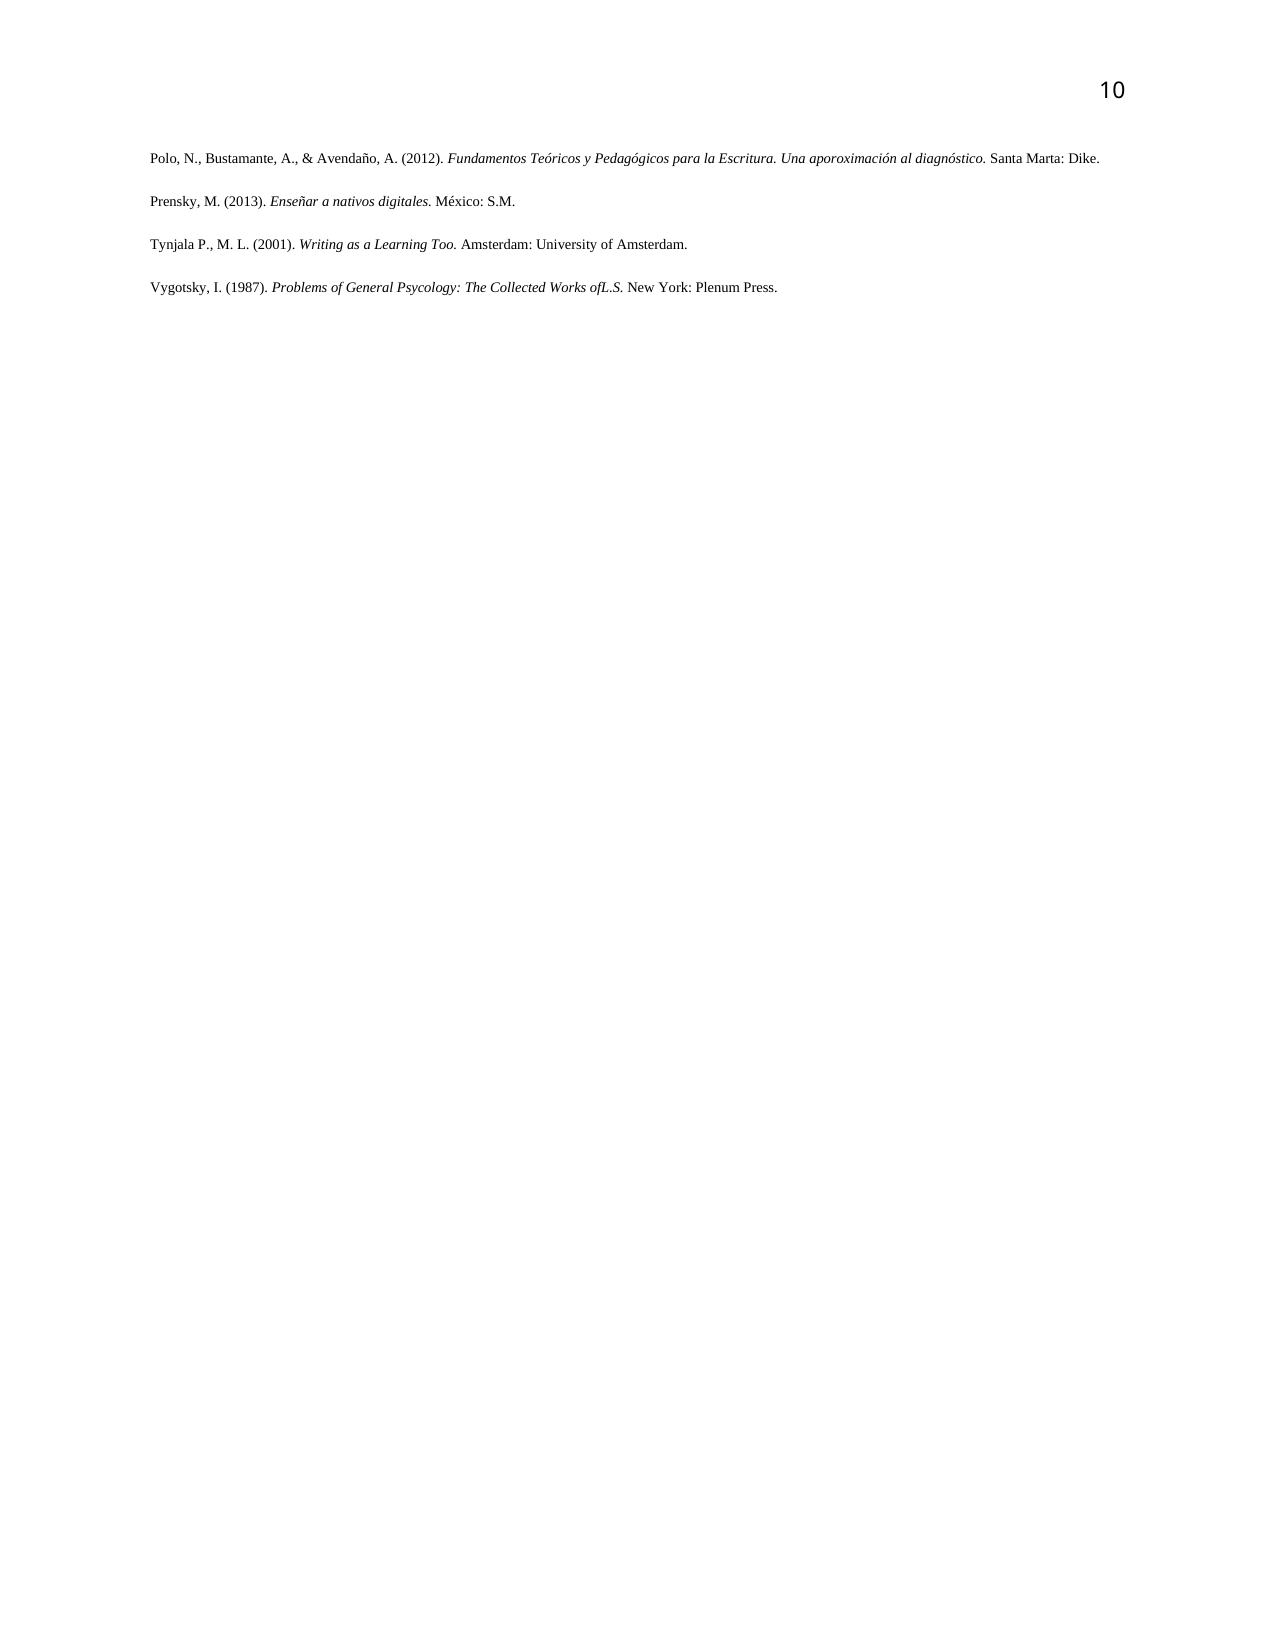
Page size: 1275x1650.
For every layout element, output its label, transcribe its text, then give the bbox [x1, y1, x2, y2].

text Polo, N., Bustamante, A., & Avendaño, A. (2012). Fundamentos Teóricos y Pedagógicos para la Escritura. Una aporoximación al diagnóstico. Santa Marta: Dike. [150, 150, 1125, 179]
text Tynjala P., M. L. (2001). Writing as a Learning Too. Amsterdam: University of Amsterdam. [150, 236, 1125, 265]
text Prensky, M. (2013). Enseñar a nativos digitales. México: S.M. [150, 193, 1125, 222]
text Vygotsky, I. (1987). Problems of General Psycology: The Collected Works ofL.S. New York: Plenum Press. [150, 279, 1125, 308]
